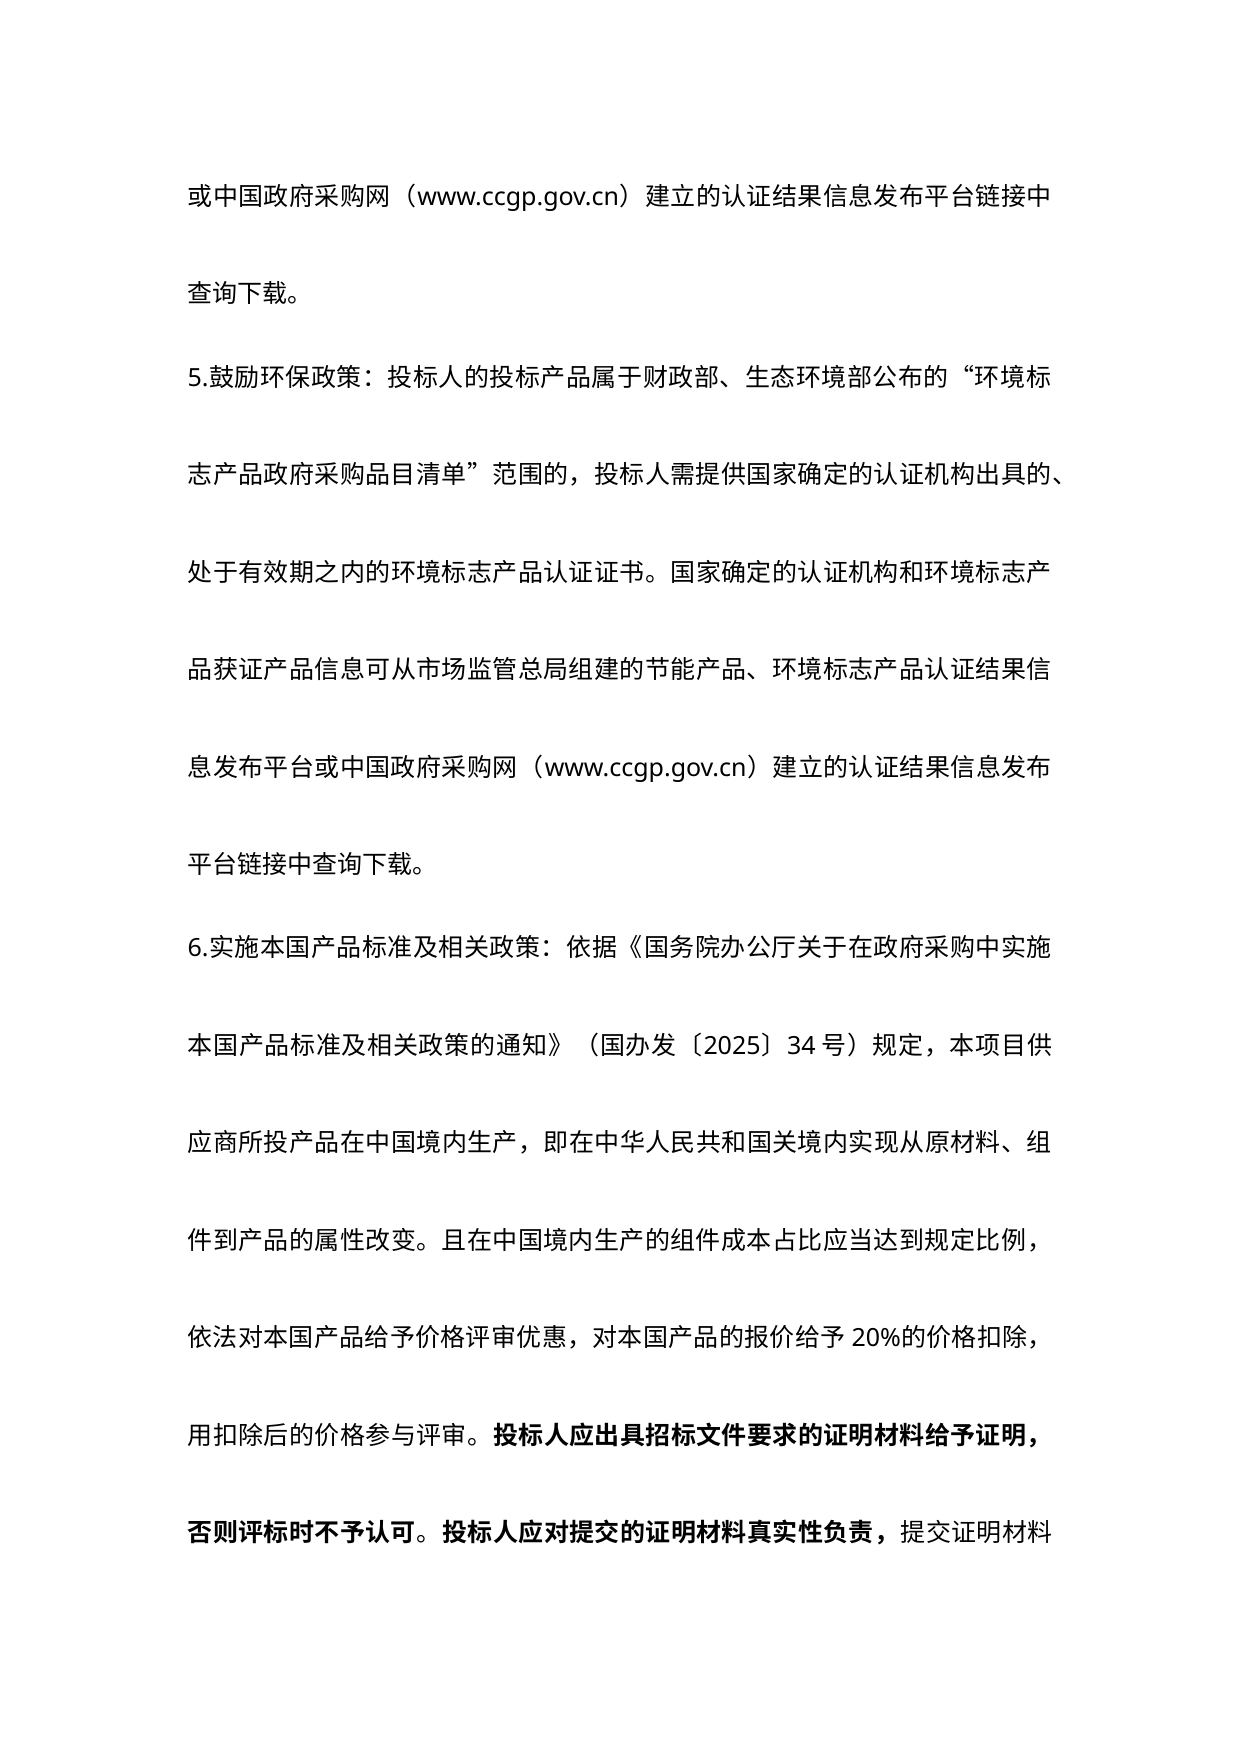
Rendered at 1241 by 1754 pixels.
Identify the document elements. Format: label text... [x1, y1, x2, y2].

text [187, 162, 1053, 324]
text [187, 913, 1053, 1563]
text 5.鼓励环保政策：投标人的投标产品属于财政部、生态环境部公布的“环境标志产品政府采购品目清单”范围的，投标人需提供国家确定的认证机构出具的、处于有效期之内的环境标志产品认证证书。国家确定的认证机构和环境标志产品获证产品信息可从市场监管总局组建的节能产品、环境标志产品认证结果信息发布平台或中国政府采购网（www.ccgp.gov.cn）建立的认证结果信息发布平台链接中查询下载。 [187, 343, 1053, 895]
